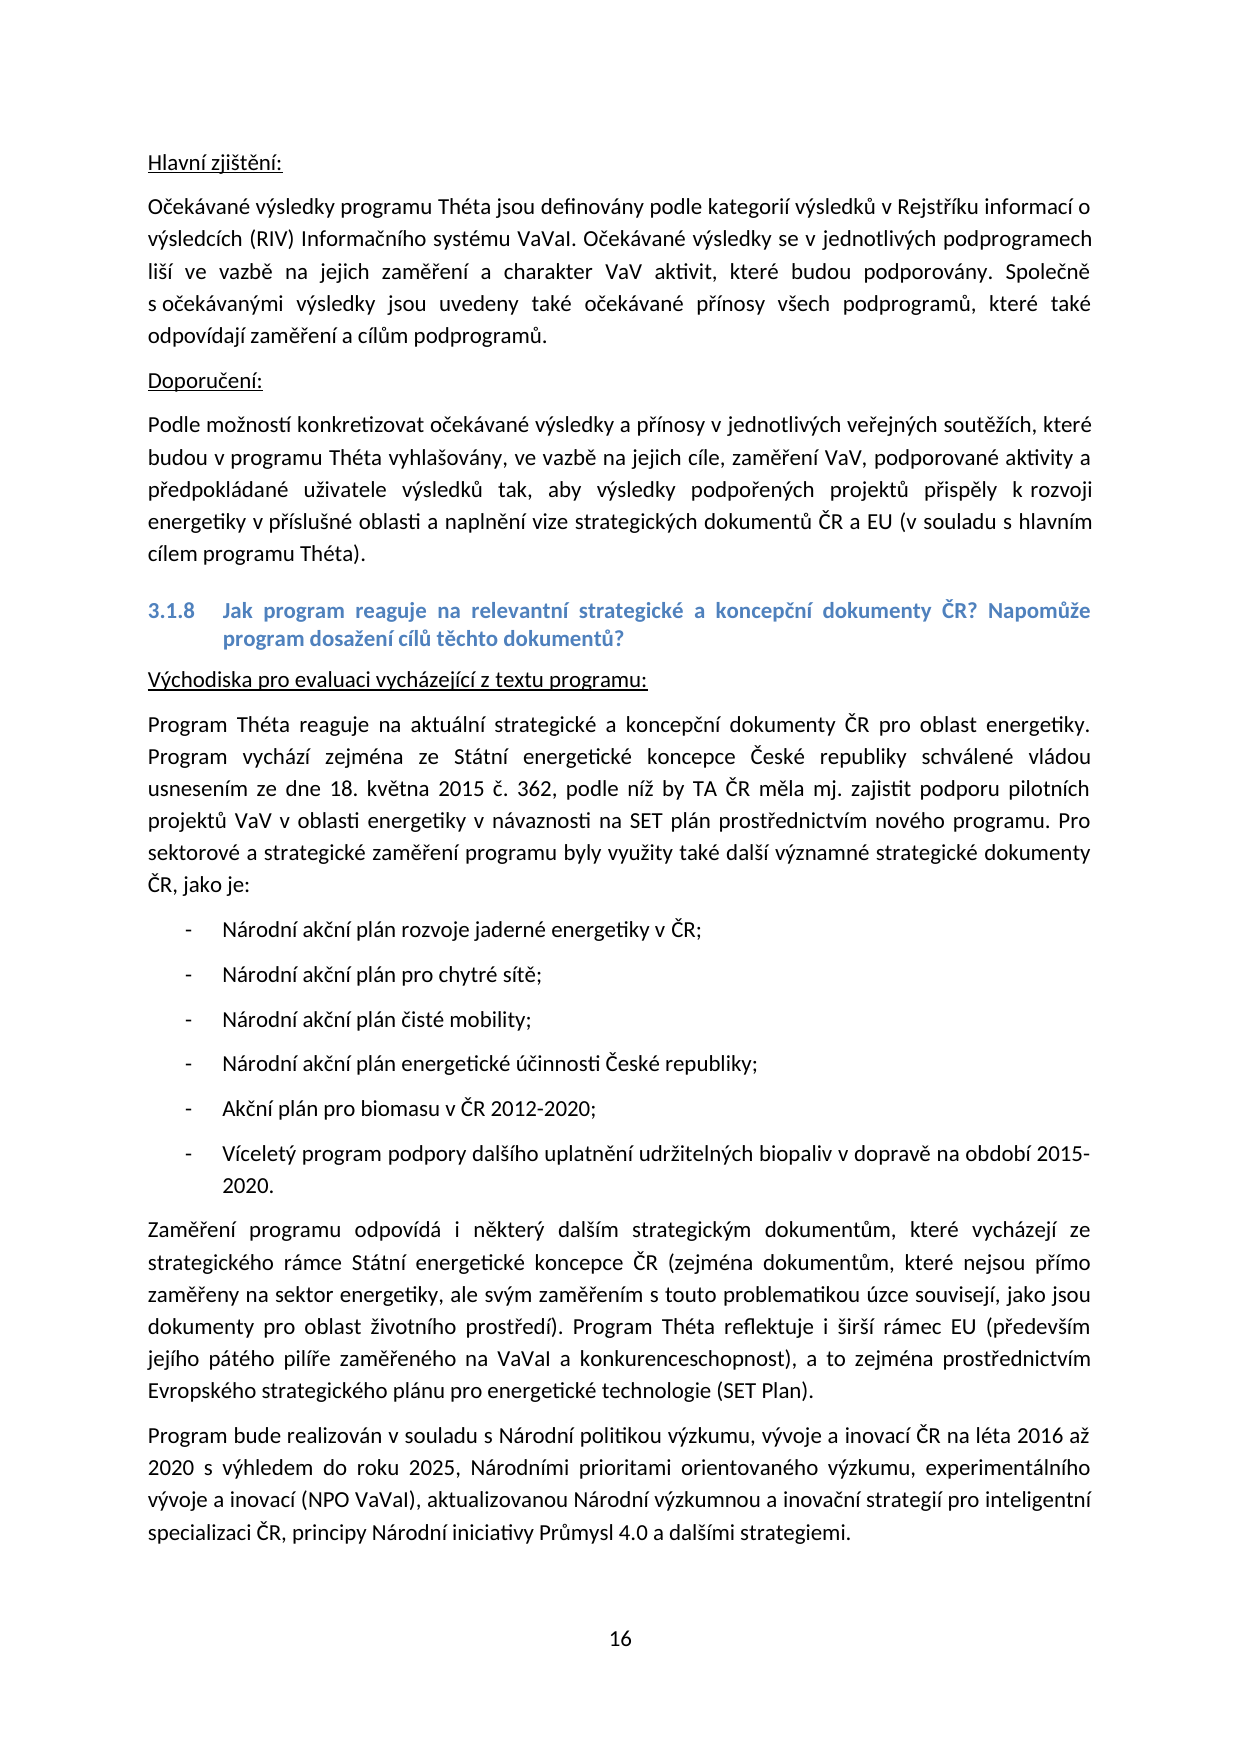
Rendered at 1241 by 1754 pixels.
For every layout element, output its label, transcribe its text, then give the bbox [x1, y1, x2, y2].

list Národní akční plán pro chytré sítě; [185, 960, 1092, 988]
list Akční plán pro biomasu v ČR 2012-2020; [185, 1094, 1092, 1122]
text Zaměření programu odpovídá i některý dalším strategickým dokumentům, které vycházejí ze strategického rámce Státní energetické koncepce ČR (zejména dokumentům, které nejsou přímo zaměřeny na sektor energetiky, ale svým zaměřením s touto problematikou úzce souvisejí, jako jsou dokumenty pro oblast životního prostředí). Program Théta reflektuje i širší rámec EU (především jejího pátého pilíře zaměřeného na VaVaI a konkurenceschopnost), a to zejména prostřednictvím Evropského strategického plánu pro energetické technologie (SET Plan). [148, 1216, 1092, 1404]
text Podle možností konkretizovat očekávané výsledky a přínosy v jednotlivých veřejných soutěžích, které budou v programu Théta vyhlašovány, ve vazbě na jejich cíle, zaměření VaV, podporované aktivity a předpokládané uživatele výsledků tak, aby výsledky podpořených projektů přispěly k rozvoji energetiky v příslušné oblasti a naplnění vize strategických dokumentů ČR a EU (v souladu s hlavním cílem programu Théta). [148, 411, 1092, 567]
list Víceletý program podpory dalšího uplatnění udržitelných biopaliv v dopravě na období 2015-2020. [185, 1139, 1092, 1199]
text Program Théta reaguje na aktuální strategické a koncepční dokumenty ČR pro oblast energetiky. Program vychází zejména ze Státní energetické koncepce České republiky schválené vládou usnesením ze dne 18. května 2015 č. 362, podle níž by TA ČR měla mj. zajistit podporu pilotních projektů VaV v oblasti energetiky v návaznosti na SET plán prostřednictvím nového programu. Pro sektorové a strategické zaměření programu byly využity také další významné strategické dokumenty ČR, jako je: [148, 710, 1092, 899]
text Očekávané výsledky programu Théta jsou definovány podle kategorií výsledků v Rejstříku informací o výsledcích (RIV) Informačního systému VaVaI. Očekávané výsledky se v jednotlivých podprogramech liší ve vazbě na jejich zaměření a charakter VaV aktivit, které budou podporovány. Společně s očekávanými výsledky jsou uvedeny také očekávané přínosy všech podprogramů, které také odpovídají zaměření a cílům podprogramů. [148, 192, 1092, 349]
text Doporučení: [148, 366, 1092, 394]
text Program bude realizován v souladu s Národní politikou výzkumu, vývoje a inovací ČR na léta 2016 až 2020 s výhledem do roku 2025, Národními prioritami orientovaného výzkumu, experimentálního vývoje a inovací (NPO VaVaI), aktualizovanou Národní výzkumnou a inovační strategií pro inteligentní specializaci ČR, principy Národní iniciativy Průmysl 4.0 a dalšími strategiemi. [148, 1421, 1092, 1546]
list Národní akční plán čisté mobility; [185, 1005, 1092, 1033]
text Východiska pro evaluaci vycházející z textu programu: [148, 665, 1092, 693]
subtitle Jak program reaguje na relevantní strategické a koncepční dokumenty ČR? Napomůže program dosažení cílů těchto dokumentů? [148, 596, 1092, 652]
list Národní akční plán energetické účinnosti České republiky; [185, 1049, 1092, 1077]
list Národní akční plán rozvoje jaderné energetiky v ČR; [185, 915, 1092, 943]
text Hlavní zjištění: [148, 148, 1092, 176]
